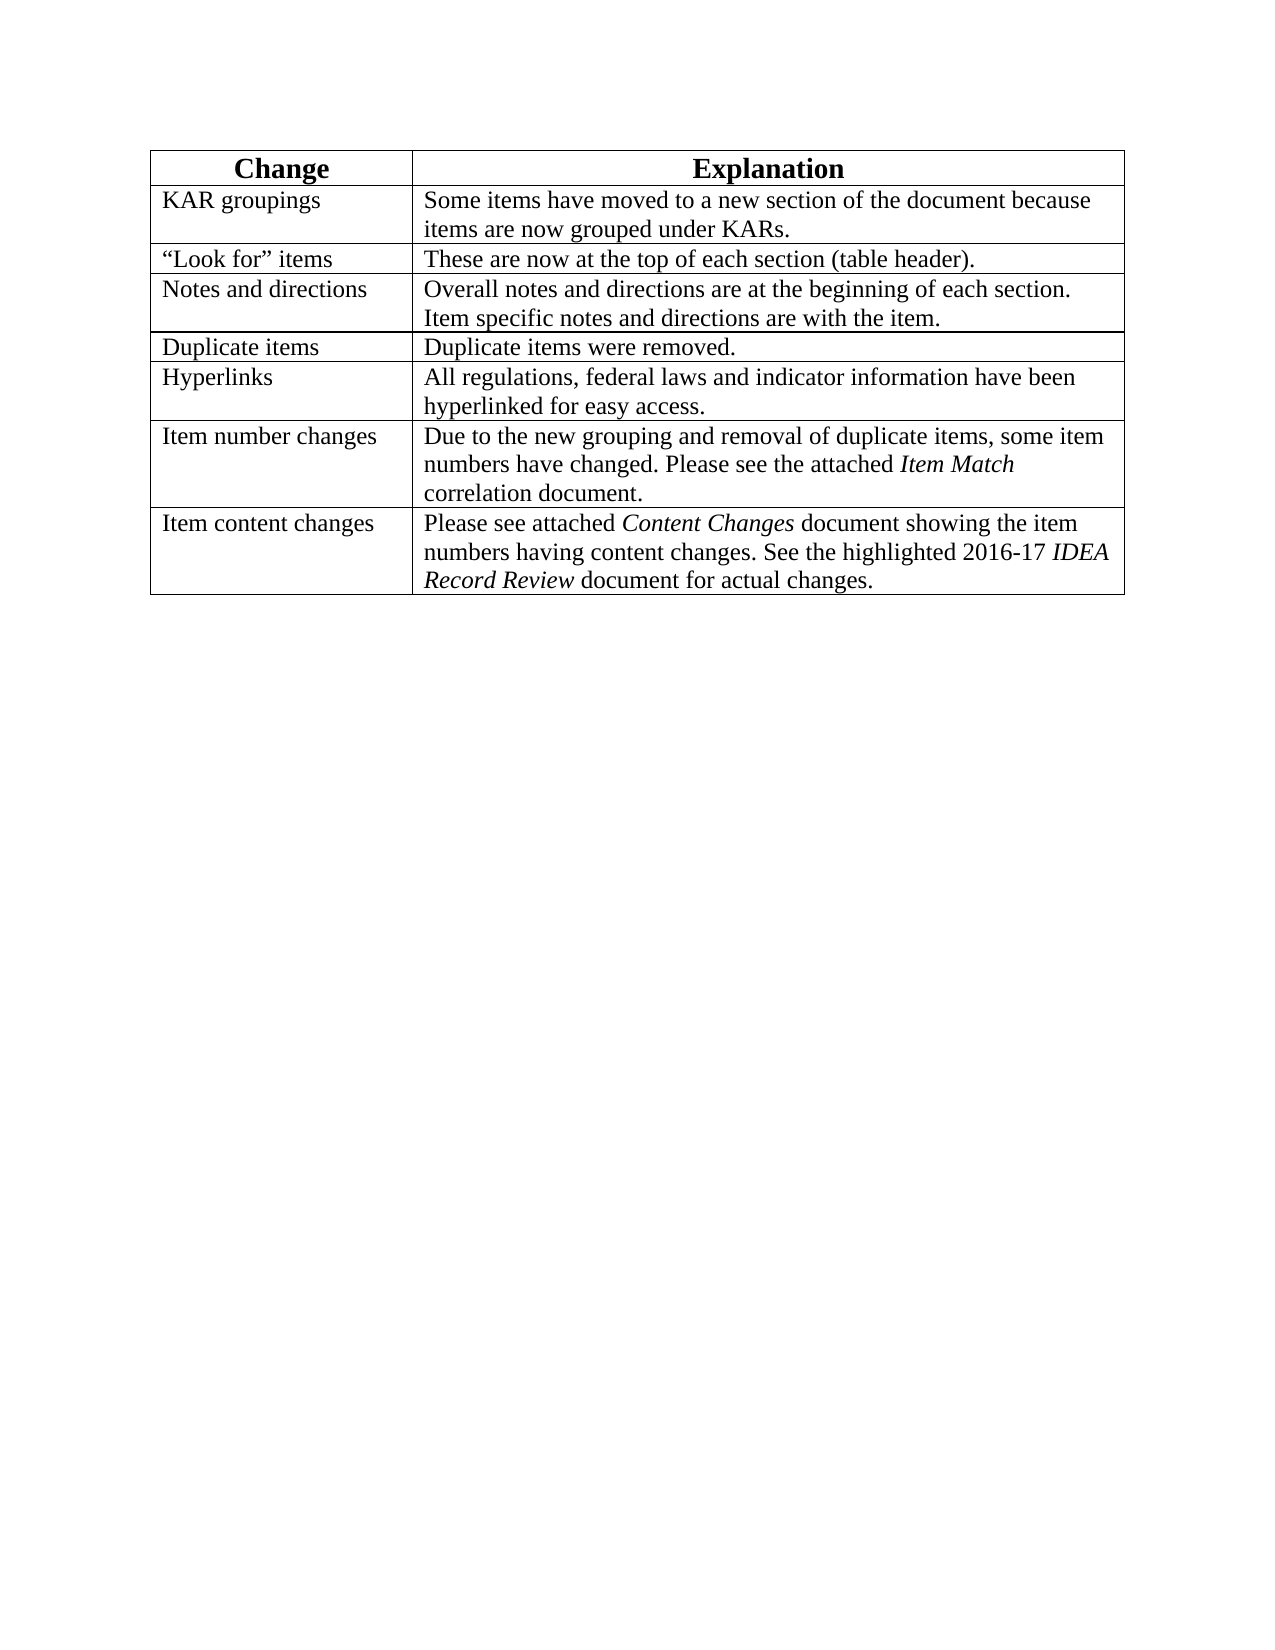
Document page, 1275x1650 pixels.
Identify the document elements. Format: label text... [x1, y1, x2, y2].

table_cell Item content changes [151, 508, 412, 594]
table_cell KAR groupings [151, 186, 412, 243]
table_cell Overall notes and directions are at the beginning of each section. Item specific notes and directions are with the item. [413, 274, 1124, 331]
table_cell Duplicate items [151, 333, 412, 361]
table_header Change [151, 151, 412, 184]
table_cell All regulations, federal laws and indicator information have been hyperlinked for easy access. [413, 362, 1124, 420]
table_cell Some items have moved to a new section of the document because items are now grouped under KARs. [413, 186, 1124, 243]
table_cell Due to the new grouping and removal of duplicate items, some item numbers have changed. Please see the attached Item Match correlation document. [413, 421, 1124, 507]
table_header Explanation [413, 151, 1124, 184]
table_cell Please see attached Content Changes document showing the item numbers having content changes. See the highlighted 2016-17 IDEA Record Review document for actual changes. [413, 508, 1124, 594]
table_cell Notes and directions [151, 274, 412, 331]
table_cell Item number changes [151, 421, 412, 507]
table_cell These are now at the top of each section (table header). [413, 244, 1124, 273]
table_cell Duplicate items were removed. [413, 333, 1124, 361]
table_cell “Look for” items [151, 244, 412, 273]
table_cell Hyperlinks [151, 362, 412, 420]
